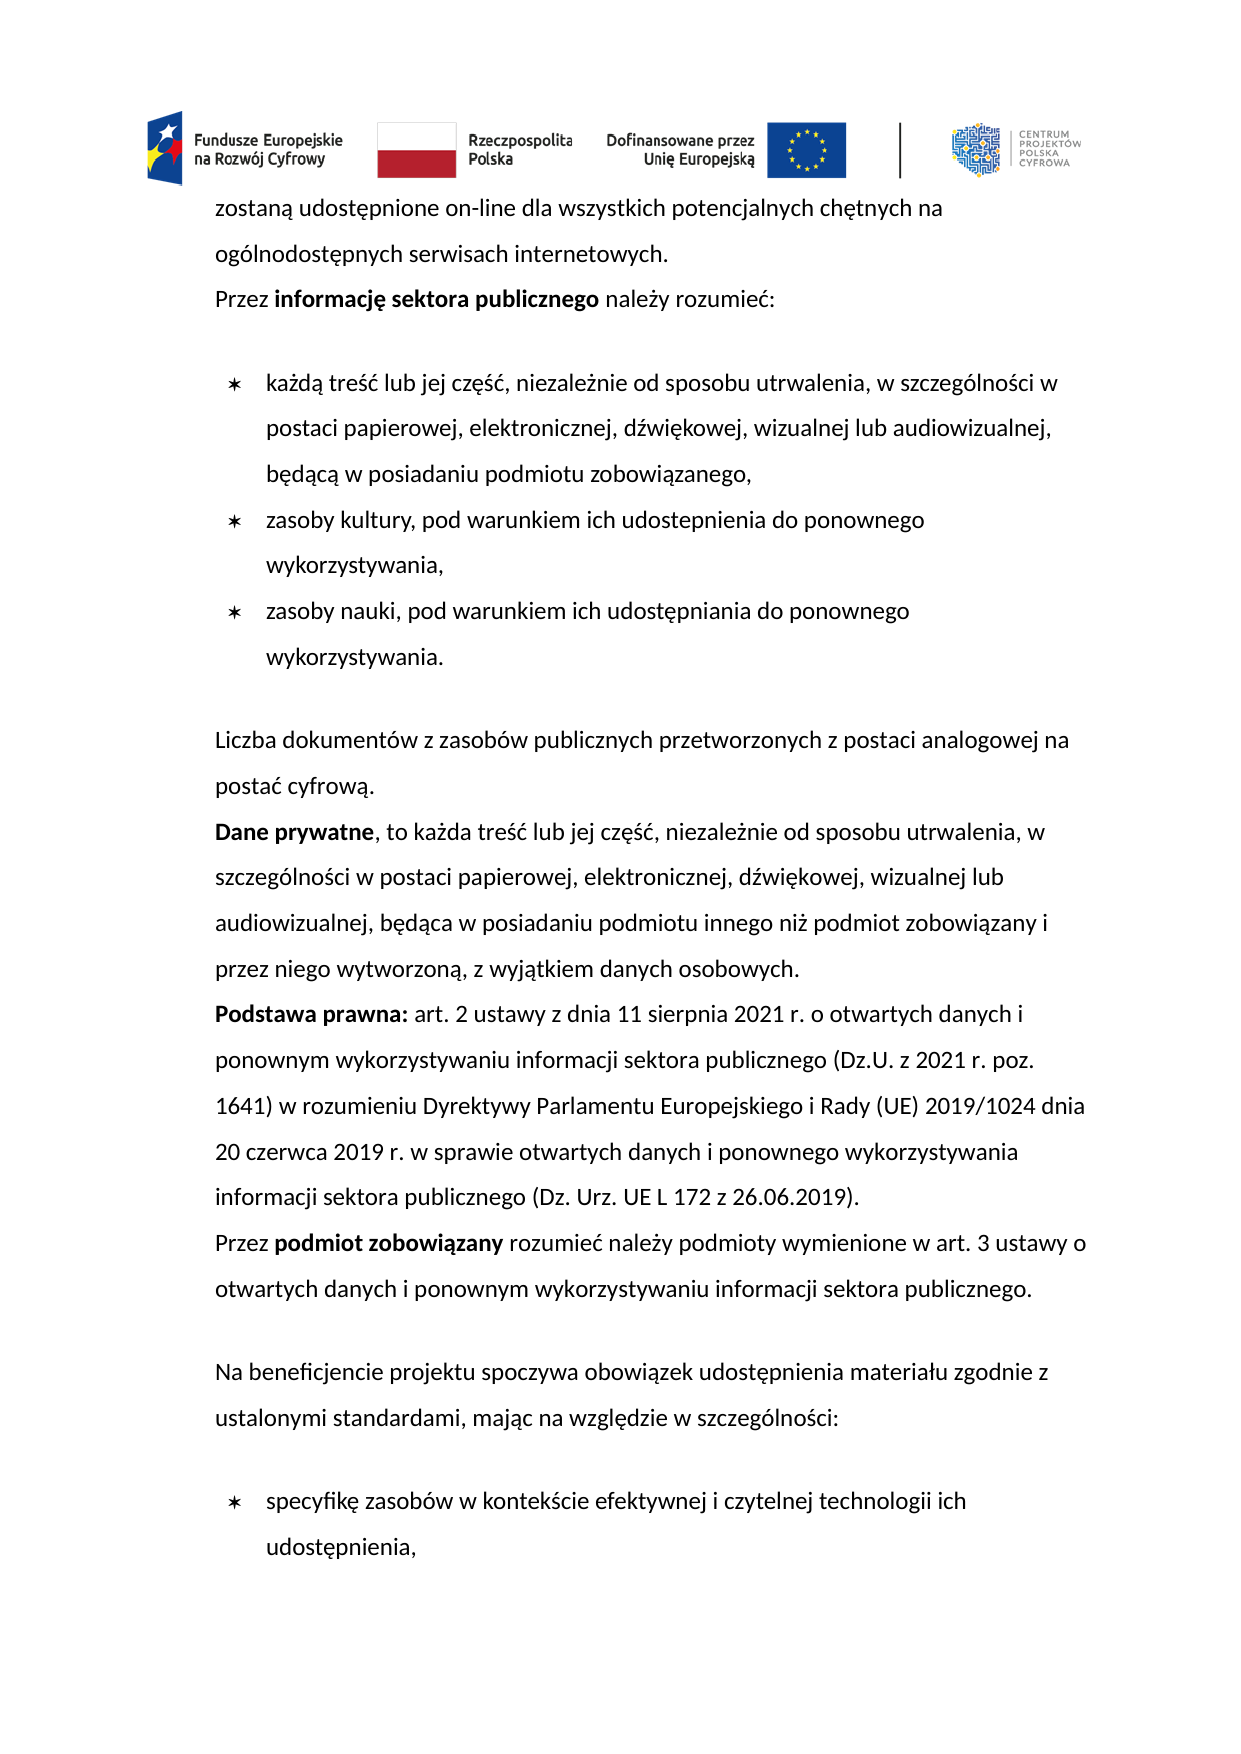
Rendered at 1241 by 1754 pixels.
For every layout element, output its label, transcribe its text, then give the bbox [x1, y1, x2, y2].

picture [147, 111, 1081, 186]
list Na beneficjencie projektu spoczywa obowiązek udostępnienia materiału zgodnie z ustalonymi standardami, mając na względzie w szczególności: [215, 1356, 1093, 1432]
text zasoby nauki, pod warunkiem ich udostępniania do ponownego wykorzystywania. [228, 595, 1093, 672]
text każdą treść lub jej część, niezależnie od sposobu utrwalenia, w szczególności w postaci papierowej, elektronicznej, dźwiękowej, wizualnej lub audiowizualnej, będącą w posiadaniu podmiotu zobowiązanego, [228, 367, 1093, 489]
list Liczba dokumentów z zasobów publicznych przetworzonych z postaci analogowej na postać cyfrową. Dane prywatne, to każda treść lub jej część, niezależnie od sposobu utrwalenia, w szczególności w postaci papierowej, elektronicznej, dźwiękowej, wizualnej lub audiowizualnej, będąca w posiadaniu podmiotu innego niż podmiot zobowiązany i przez niego wytworzoną, z wyjątkiem danych osobowych. Podstawa prawna: art. 2 ustawy z dnia 11 sierpnia 2021 r. o otwartych danych i ponownym wykorzystywaniu informacji sektora publicznego (Dz.U. z 2021 r. poz. 1641) w rozumieniu Dyrektywy Parlamentu Europejskiego i Rady (UE) 2019/1024 dnia 20 czerwca 2019 r. w sprawie otwartych danych i ponownego wykorzystywania informacji sektora publicznego (Dz. Urz. UE L 172 z 26.06.2019). Przez podmiot zobowiązany rozumieć należy podmioty wymienione w art. 3 ustawy o otwartych danych i ponownym wykorzystywaniu informacji sektora publicznego. [215, 724, 1093, 1303]
text zasoby kultury, pod warunkiem ich udostepnienia do ponownego wykorzystywania, [228, 504, 1093, 580]
text specyfikę zasobów w kontekście efektywnej i czytelnej technologii ich udostępnienia, [228, 1485, 1093, 1561]
